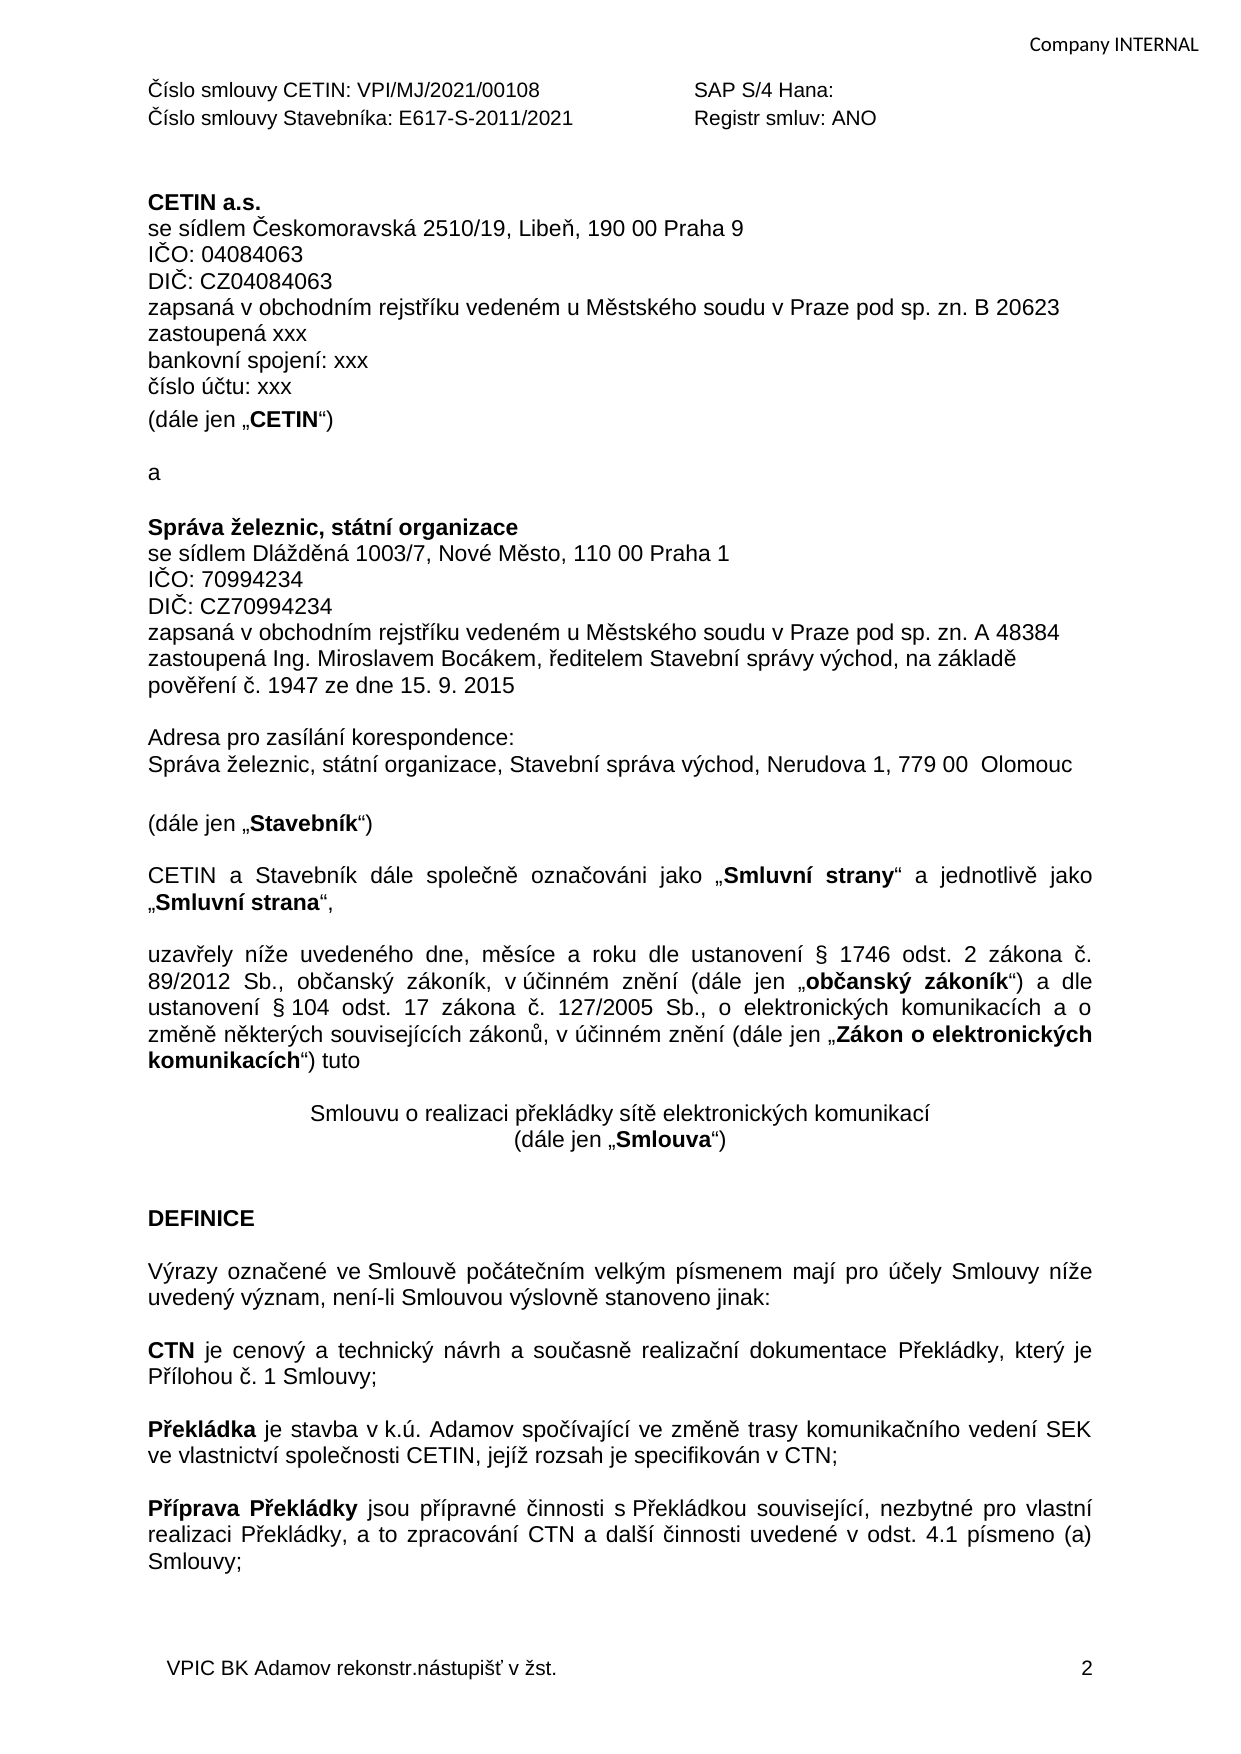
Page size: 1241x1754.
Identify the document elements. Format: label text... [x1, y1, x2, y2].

text (dále jen „CETIN“) [148, 406, 1093, 432]
text (dále jen „Stavebník“) [148, 810, 1093, 836]
text IČO: 70994234 [148, 566, 1093, 593]
text a [148, 458, 1093, 485]
text se sídlem Dlážděná 1003/7, Nové Město, 110 00 Praha 1 [148, 540, 1093, 566]
text zapsaná v obchodním rejstříku vedeném u Městského soudu v Praze pod sp. zn. B 20623 [148, 294, 1093, 320]
text Smlouvu o realizaci překládky sítě elektronických komunikací [148, 1099, 1093, 1126]
text se sídlem Českomoravská 2510/19, Libeň, 190 00 Praha 9 [148, 215, 1093, 241]
text Výrazy označené ve Smlouvě počátečním velkým písmenem mají pro účely Smlouvy níže uvedený význam, není-li Smlouvou výslovně stanoveno jinak: [148, 1258, 1093, 1310]
text uzavřely níže uvedeného dne, měsíce a roku dle ustanovení § 1746 odst. 2 zákona č. 89/2012 Sb., občanský zákoník, v účinném znění (dále jen „občanský zákoník“) a dle ustanovení § 104 odst. 17 zákona č. 127/2005 Sb., o elektronických komunikacích a o změně některých souvisejících zákonů, v účinném znění (dále jen „Zákon o elektronických komunikacích“) tuto [148, 941, 1093, 1073]
text zastoupená Ing. Miroslavem Bocákem, ředitelem Stavební správy východ, na základě pověření č. 1947 ze dne 15. 9. 2015 [148, 645, 1093, 698]
text Správa železnic, státní organizace, Stavební správa východ, Nerudova 1, 779 00 Olomouc [148, 751, 1093, 777]
text Překládka je stavba v k.ú. Adamov spočívající ve změně trasy komunikačního vedení SEK ve vlastnictví společnosti CETIN, jejíž rozsah je specifikován v CTN; [148, 1416, 1093, 1468]
text CTN je cenový a technický návrh a současně realizační dokumentace Překládky, který je Přílohou č. 1 Smlouvy; [148, 1337, 1093, 1389]
text CETIN a.s. [148, 189, 1093, 215]
text zapsaná v obchodním rejstříku vedeném u Městského soudu v Praze pod sp. zn. A 48384 [148, 619, 1093, 645]
text DEFINICE [148, 1205, 1093, 1231]
text DIČ: CZ04084063 [148, 268, 1093, 294]
text Příprava Překládky jsou přípravné činnosti s Překládkou související, nezbytné pro vlastní realizaci Překládky, a to zpracování CTN a další činnosti uvedené v odst. 4.1 písmeno (a) Smlouvy; [148, 1495, 1093, 1574]
text DIČ: CZ70994234 [148, 593, 1093, 619]
subtitle Správa železnic, státní organizace [148, 513, 1093, 540]
text číslo účtu: xxx [148, 373, 1093, 399]
text bankovní spojení: xxx [148, 347, 1093, 373]
text zastoupená xxx [148, 320, 1093, 347]
text CETIN a Stavebník dále společně označováni jako „Smluvní strany“ a jednotlivě jako „Smluvní strana“, [148, 862, 1093, 915]
text Adresa pro zasílání korespondence: [148, 724, 1093, 751]
text IČO: 04084063 [148, 241, 1093, 268]
text (dále jen „Smlouva“) [148, 1126, 1093, 1152]
